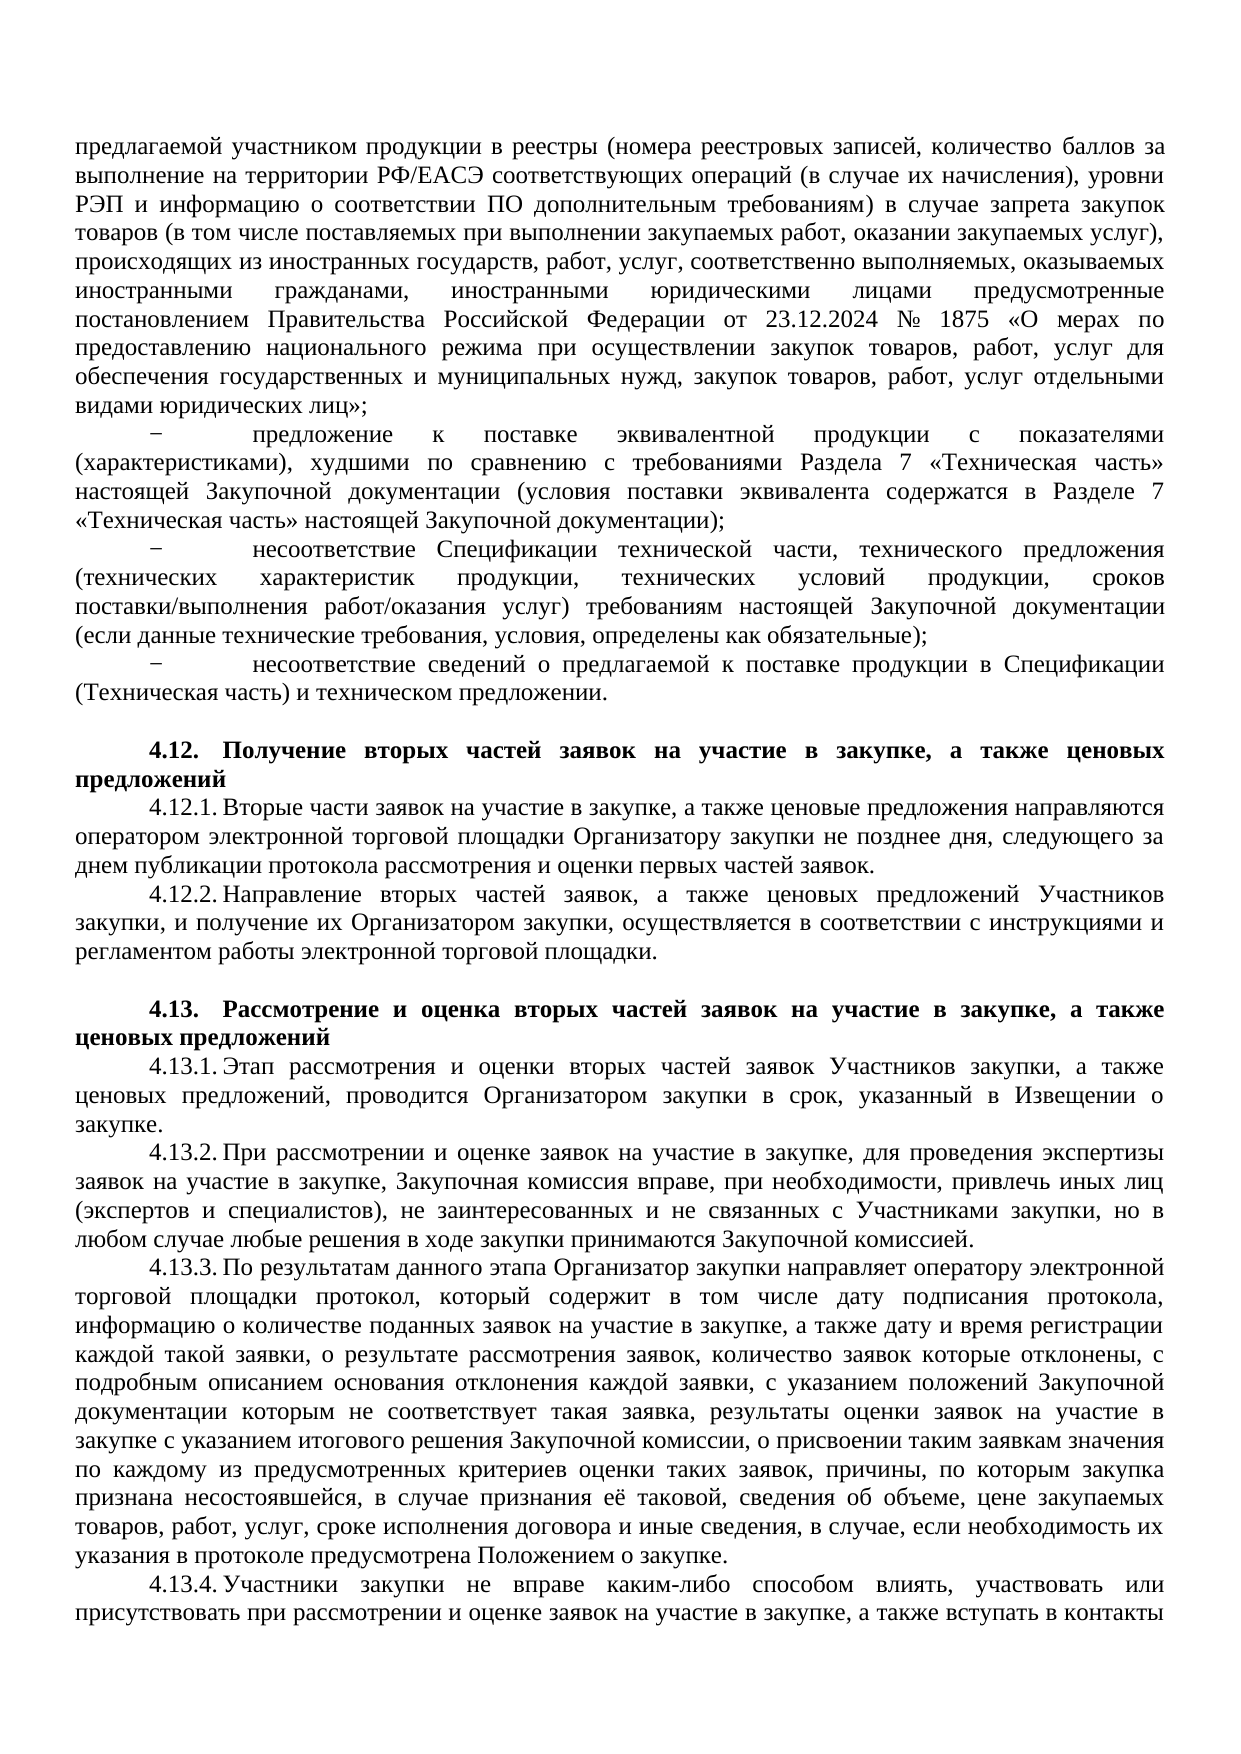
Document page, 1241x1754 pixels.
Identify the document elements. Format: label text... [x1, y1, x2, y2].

list При рассмотрении и оценке заявок на участие в закупке, для проведения экспертизы заявок на участие в закупке, Закупочная комиссия вправе, при необходимости, привлечь иных лиц (экспертов и специалистов), не заинтересованных и не связанных с Участниками закупки, но в любом случае любые решения в ходе закупки принимаются Закупочной комиссией. [75, 1137, 1165, 1252]
list Получение вторых частей заявок на участие в закупке, а также ценовых предложений [75, 735, 1165, 792]
list Рассмотрение и оценка вторых частей заявок на участие в закупке, а также ценовых предложений [75, 994, 1165, 1051]
list предложение к поставке эквивалентной продукции с показателями (характеристиками), худшими по сравнению с требованиями Раздела 7 «Техническая часть» настоящей Закупочной документации (условия поставки эквивалента содержатся в Разделе 7 «Техническая часть» настоящей Закупочной документации); [75, 419, 1165, 534]
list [75, 1569, 1165, 1626]
list несоответствие Спецификации технической части, технического предложения (технических характеристик продукции, технических условий продукции, сроков поставки/выполнения работ/оказания услуг) требованиям настоящей Закупочной документации (если данные технические требования, условия, определены как обязательные); [75, 534, 1165, 649]
list Направление вторых частей заявок, а также ценовых предложений Участников закупки, и получение их Организатором закупки, осуществляется в соответствии с инструкциями и регламентом работы электронной торговой площадки. [75, 879, 1165, 965]
list Вторые части заявок на участие в закупке, а также ценовые предложения направляются оператором электронной торговой площадки Организатору закупки не позднее дня, следующего за днем публикации протокола рассмотрения и оценки первых частей заявок. [75, 792, 1165, 879]
list несоответствие сведений о предлагаемой к поставке продукции в Спецификации (Техническая часть) и техническом предложении. [75, 649, 1165, 706]
list По результатам данного этапа Организатор закупки направляет оператору электронной торговой площадки протокол, который содержит в том числе дату подписания протокола, информацию о количестве поданных заявок на участие в закупке, а также дату и время регистрации каждой такой заявки, о результате рассмотрения заявок, количество заявок которые отклонены, с подробным описанием основания отклонения каждой заявки, с указанием положений Закупочной документации которым не соответствует такая заявка, результаты оценки заявок на участие в закупке с указанием итогового решения Закупочной комиссии, о присвоении таким заявкам значения по каждому из предусмотренных критериев оценки таких заявок, причины, по которым закупка признана несостоявшейся, в случае признания её таковой, сведения об объеме, цене закупаемых товаров, работ, услуг, сроке исполнения договора и иные сведения, в случае, если необходимость их указания в протоколе предусмотрена Положением о закупке. [75, 1252, 1165, 1569]
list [75, 131, 1165, 419]
list Этап рассмотрения и оценки вторых частей заявок Участников закупки, а также ценовых предложений, проводится Организатором закупки в срок, указанный в Извещении о закупке. [75, 1051, 1165, 1137]
